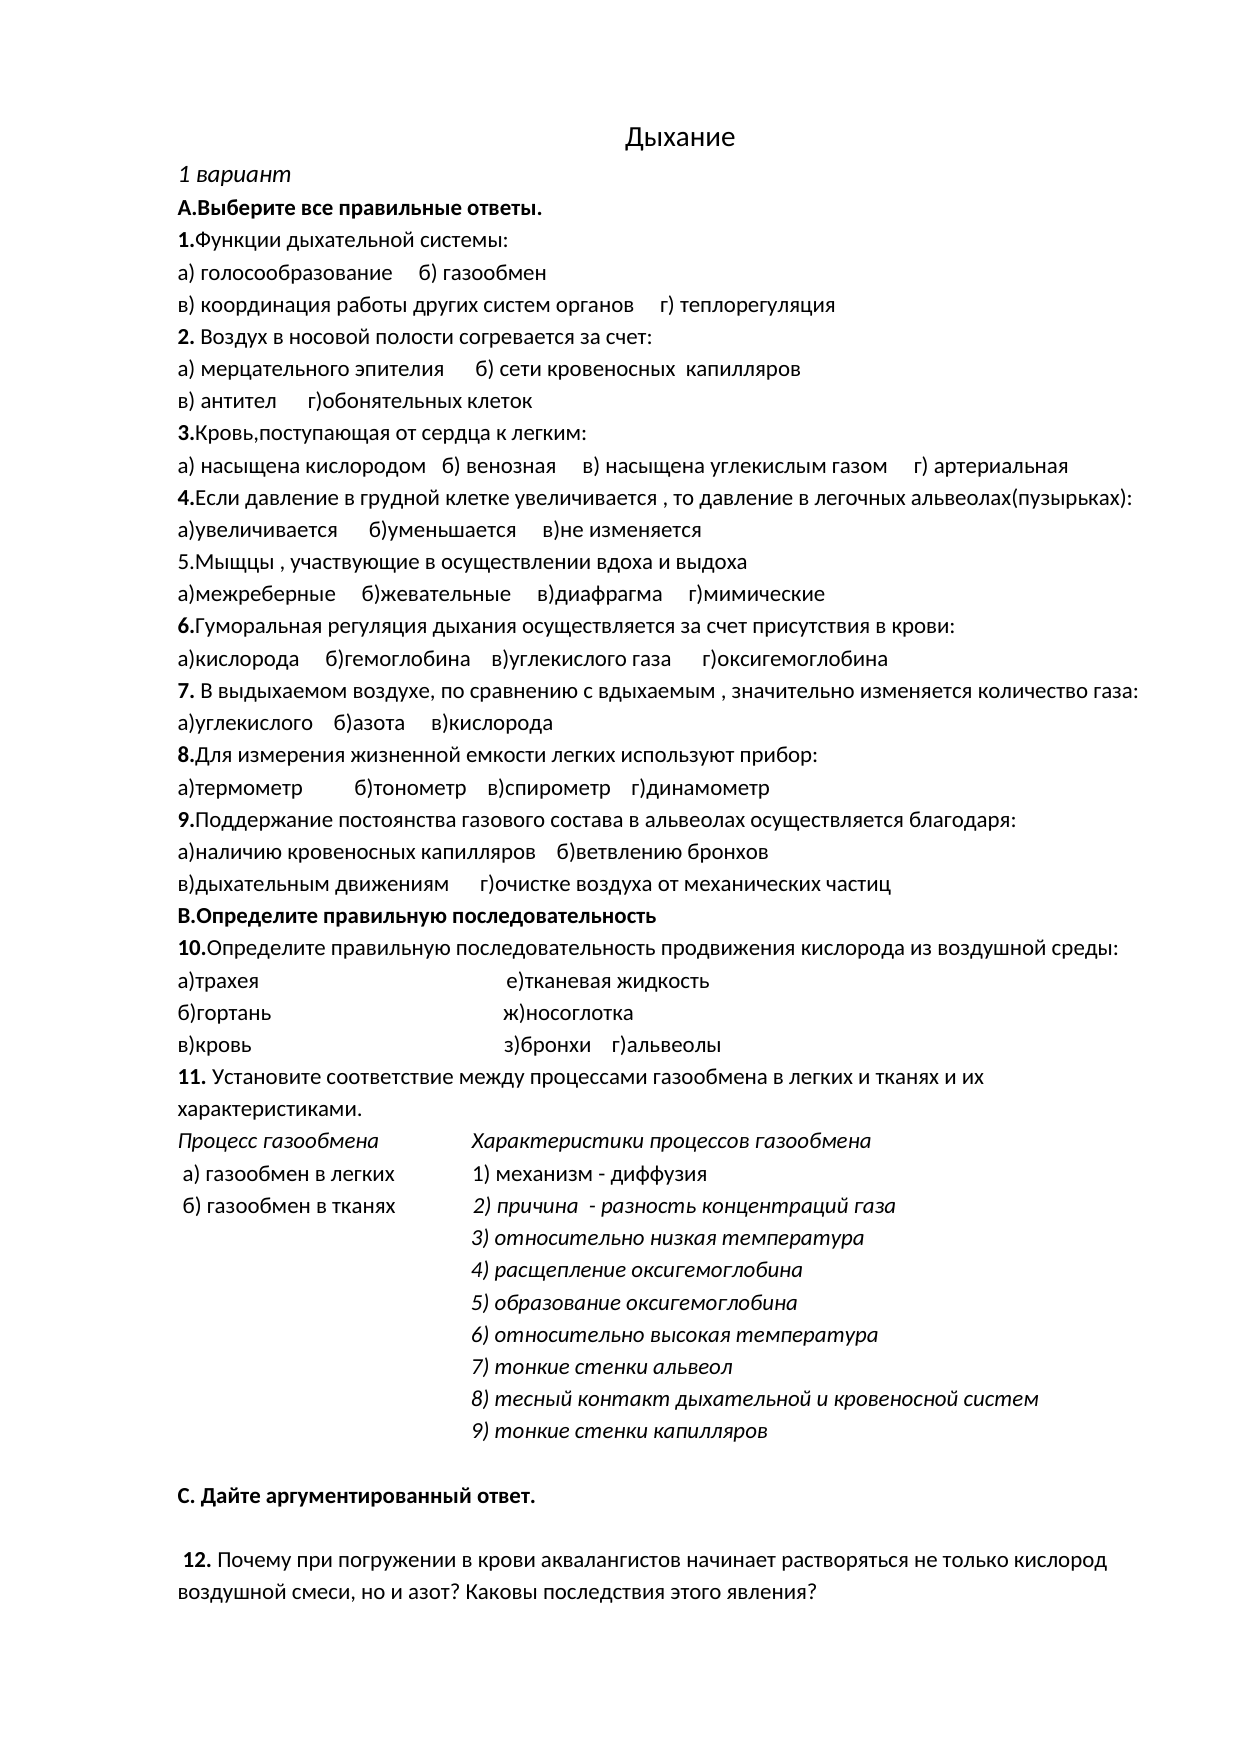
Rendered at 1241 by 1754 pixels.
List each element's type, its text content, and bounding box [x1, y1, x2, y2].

text 8) тесный контакт дыхательной и кровеносной систем [177, 1384, 1152, 1412]
text 5.Мыщцы , участвующие в осуществлении вдоха и выдоха [177, 547, 1152, 575]
text Процесс газообмена Характеристики процессов газообмена [177, 1127, 1152, 1155]
text б) газообмен в тканях 2) причина - разность концентраций газа [177, 1191, 1152, 1219]
text а) голосообразование б) газообмен [177, 258, 1152, 286]
text а)наличию кровеносных капилляров б)ветвлению бронхов [177, 837, 1152, 865]
text а)кислорода б)гемоглобина в)углекислого газа г)оксигемоглобина [177, 644, 1152, 672]
text а)углекислого б)азота в)кислорода [177, 708, 1152, 736]
text 7) тонкие стенки альвеол [177, 1352, 1152, 1380]
text а) газообмен в легких 1) механизм - диффузия [177, 1159, 1152, 1187]
text 6) относительно высокая температура [177, 1320, 1152, 1348]
text 9.Поддержание постоянства газового состава в альвеолах осуществляется благодаря: [177, 805, 1152, 833]
text 5) образование оксигемоглобина [177, 1288, 1152, 1316]
text 9) тонкие стенки капилляров [177, 1416, 1152, 1444]
text а)трахея е)тканевая жидкость [177, 966, 1152, 994]
text а)термометр б)тонометр в)спирометр г)динамометр [177, 773, 1152, 801]
text 10.Определите правильную последовательность продвижения кислорода из воздушной среды: [177, 933, 1152, 962]
text 3.Кровь,поступающая от сердца к легким: [177, 418, 1152, 447]
text в) антител г)обонятельных клеток [177, 386, 1152, 414]
text 12. Почему при погружении в крови аквалангистов начинает растворяться не только кислород воздушной смеси, но и азот? Каковы последствия этого явления? [177, 1545, 1152, 1605]
text 4.Если давление в грудной клетке увеличивается , то давление в легочных альвеолах(пузырьках): [177, 483, 1152, 511]
text а) мерцательного эпителия б) сети кровеносных капилляров [177, 354, 1152, 382]
text А.Выберите все правильные ответы. [177, 193, 1152, 221]
text Дыхание 1 вариант [177, 118, 1152, 189]
text 4) расщепление оксигемоглобина [177, 1255, 1152, 1283]
text 6.Гуморальная регуляция дыхания осуществляется за счет присутствия в крови: [177, 612, 1152, 640]
text а)межреберные б)жевательные в)диафрагма г)мимические [177, 579, 1152, 607]
text в)дыхательным движениям г)очистке воздуха от механических частиц [177, 869, 1152, 897]
text а)увеличивается б)уменьшается в)не изменяется [177, 515, 1152, 543]
text 3) относительно низкая температура [177, 1223, 1152, 1251]
text в) координация работы других систем органов г) теплорегуляция [177, 290, 1152, 318]
text 1.Функции дыхательной системы: [177, 225, 1152, 253]
text б)гортань ж)носоглотка [177, 998, 1152, 1026]
text В.Определите правильную последовательность [177, 901, 1152, 929]
text 8.Для измерения жизненной емкости легких используют прибор: [177, 740, 1152, 768]
text в)кровь з)бронхи г)альвеолы [177, 1030, 1152, 1058]
text 11. Установите соответствие между процессами газообмена в легких и тканях и их характеристиками. [177, 1062, 1152, 1122]
text С. Дайте аргументированный ответ. [177, 1481, 1152, 1509]
text 2. Воздух в носовой полости согревается за счет: [177, 322, 1152, 350]
text 7. В выдыхаемом воздухе, по сравнению с вдыхаемым , значительно изменяется количество газа: [177, 676, 1152, 704]
text а) насыщена кислородом б) венозная в) насыщена углекислым газом г) артериальная [177, 451, 1152, 479]
